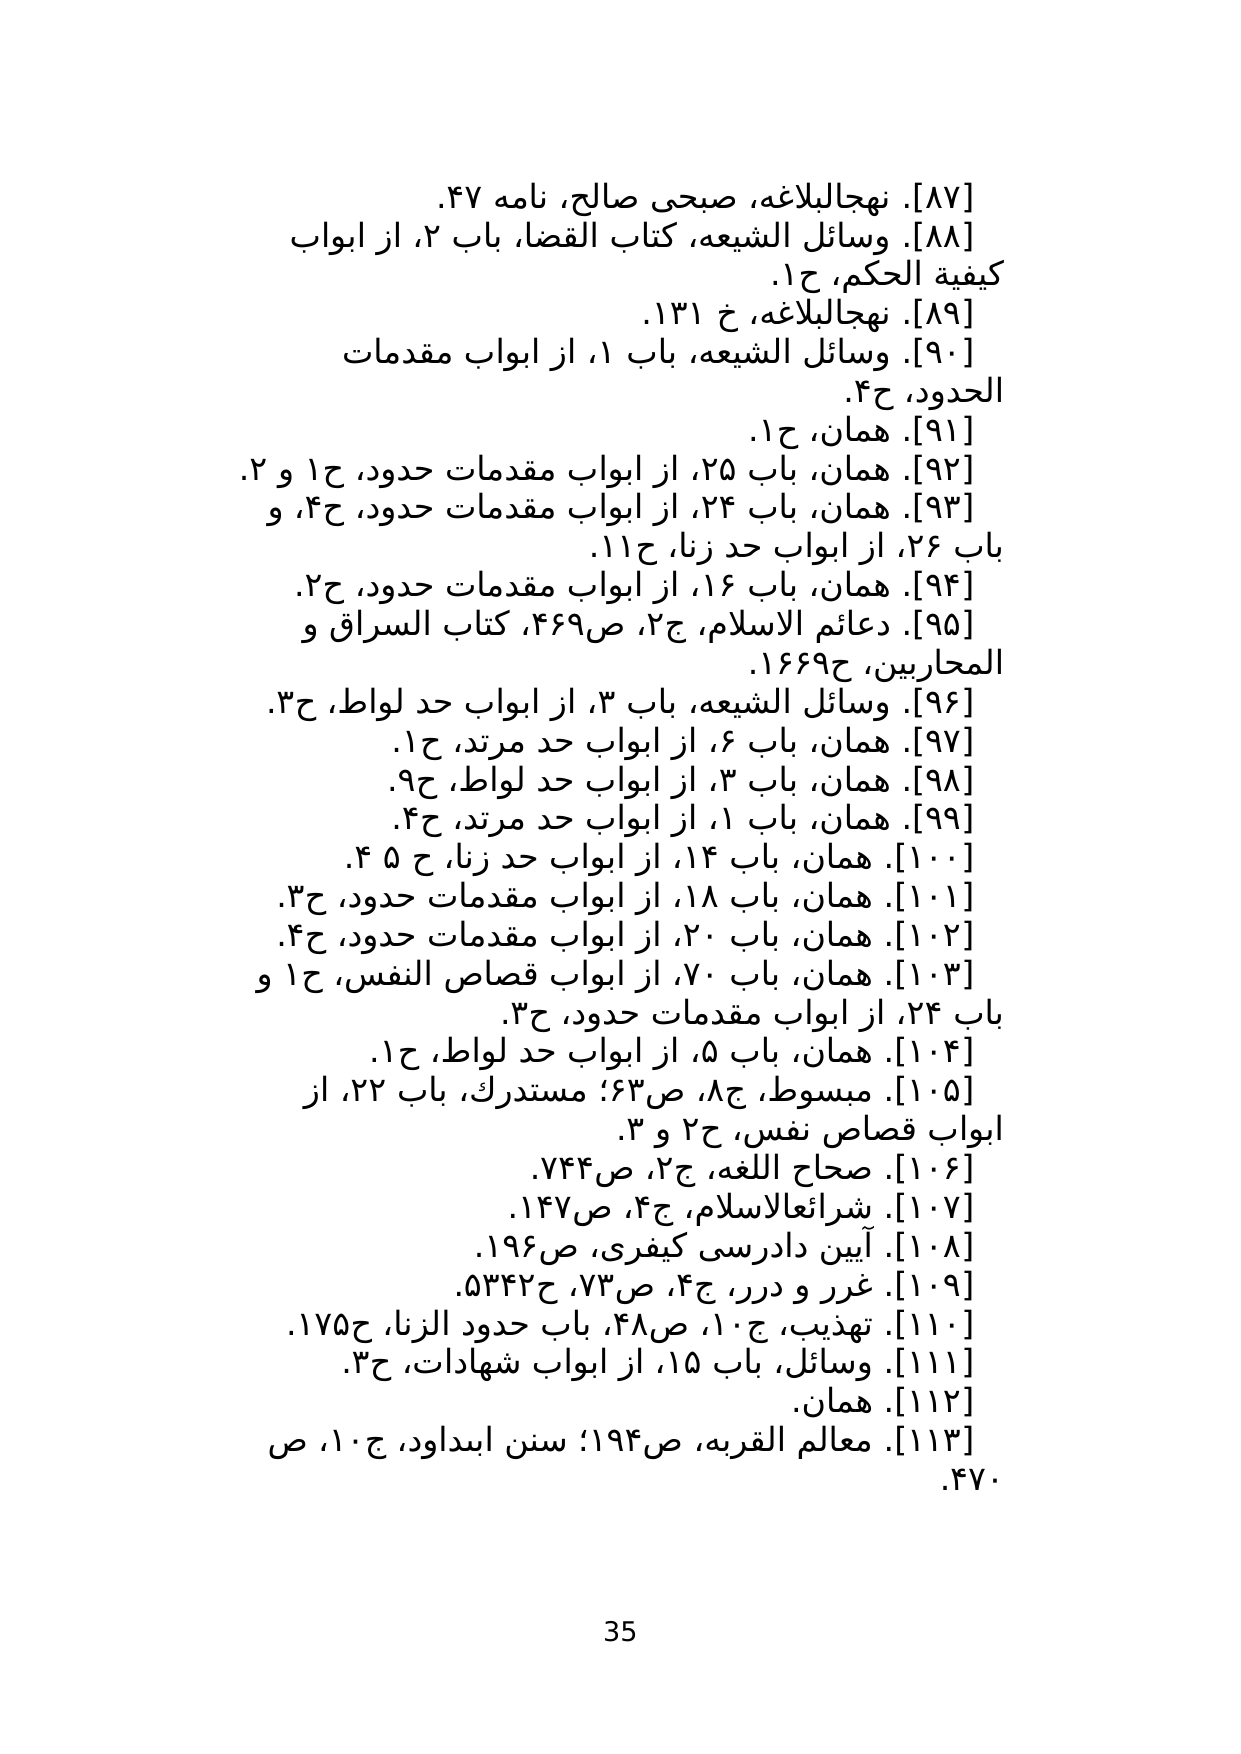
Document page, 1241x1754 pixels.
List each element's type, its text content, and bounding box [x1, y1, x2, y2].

text [۹۹]. همان، باب ۱، از ابواب حد مرتد، ح‏۴. [236, 799, 1004, 838]
text [۹۷]. همان، باب ۶، از ابواب حد مرتد، ح‏۱. [236, 721, 1004, 760]
text [۱۰۴]. همان، باب ۵، از ابواب حد لواط، ح‏۱. [236, 1032, 1004, 1071]
text [۹۵]. دعائم الاسلام، ج‏۲، ص‏۴۶۹، كتاب السراق و المحاربين، ح‏۱۶۶۹. [236, 604, 1004, 682]
text [۹۴]. همان، باب ۱۶، از ابواب مقدمات حدود، ح‏۲. [236, 566, 1004, 604]
text [۹۲]. همان، باب ۲۵، از ابواب مقدمات حدود، ح‏۱ و ۲. [236, 449, 1004, 488]
text [۹۳]. همان، باب ۲۴، از ابواب مقدمات حدود، ح‏۴، و باب ۲۶، از ابواب حد زنا، ح‏۱۱. [236, 488, 1004, 566]
text [۱۰۳]. همان، باب ۷۰، از ابواب قصاص النفس، ح‏۱ و باب ۲۴، از ابواب مقدمات حدود، ح‏۳. [236, 954, 1004, 1032]
text [۱۱۲]. همان. [236, 1382, 1004, 1421]
text [۹۶]. وسائل الشيعه، باب ۳، از ابواب حد لواط، ح‏۳. [236, 682, 1004, 721]
text [۱۱۰]. تهذيب، ج‏۱۰، ص‏۴۸، باب حدود الزنا، ح‏۱۷۵. [236, 1304, 1004, 1343]
text [۱۰۶]. صحاح اللغه، ج‏۲، ص‏۷۴۴. [236, 1148, 1004, 1187]
text [۱۰۷]. شرائع‏الاسلام، ج‏۴، ص‏۱۴۷. [236, 1187, 1004, 1226]
text [۱۰۰]. همان، باب ۱۴، از ابواب حد زنا، ح ۵ ۴. [236, 838, 1004, 877]
text [۸۹]. نهج‏البلاغه، خ ۱۳۱. [236, 294, 1004, 333]
text [۹۱]. همان، ح‏۱. [236, 410, 1004, 449]
text [۱۱۱]. وسائل، باب ۱۵، از ابواب شهادات، ح‏۳. [236, 1343, 1004, 1382]
text [۱۰۸]. آيين دادرسى كيفرى، ص‏۱۹۶. [236, 1226, 1004, 1265]
text [۸۷]. نهج‏البلاغه، صبحى صالح، نامه ۴۷. [236, 177, 1004, 216]
text [۹۰]. وسائل الشيعه، باب ۱، از ابواب مقدمات الحدود، ح‏۴. [236, 333, 1004, 410]
text [۸۸]. وسائل الشيعه، كتاب القضا، باب ۲، از ابواب كيفية الحكم، ح‏۱. [236, 216, 1004, 294]
text [۱۱۳]. معالم القربه، ص‏۱۹۴؛ سنن ابى‏داود، ج‏۱۰، ص‏۴۷۰. [236, 1421, 1004, 1498]
text [۱۰۵]. مبسوط، ج‏۸، ص‏۶۳؛ مستدرك، باب ۲۲، از ابواب قصاص نفس، ح‏۲ و ۳. [236, 1071, 1004, 1148]
text [۱۰۲]. همان، باب ۲۰، از ابواب مقدمات حدود، ح‏۴. [236, 915, 1004, 954]
text [۱۰۹]. غرر و درر، ج‏۴، ص‏۷۳، ح‏۵۳۴۲. [236, 1265, 1004, 1304]
text [۱۰۱]. همان، باب ۱۸، از ابواب مقدمات حدود، ح‏۳. [236, 877, 1004, 915]
text [۹۸]. همان، باب ۳، از ابواب حد لواط، ح‏۹. [236, 760, 1004, 799]
